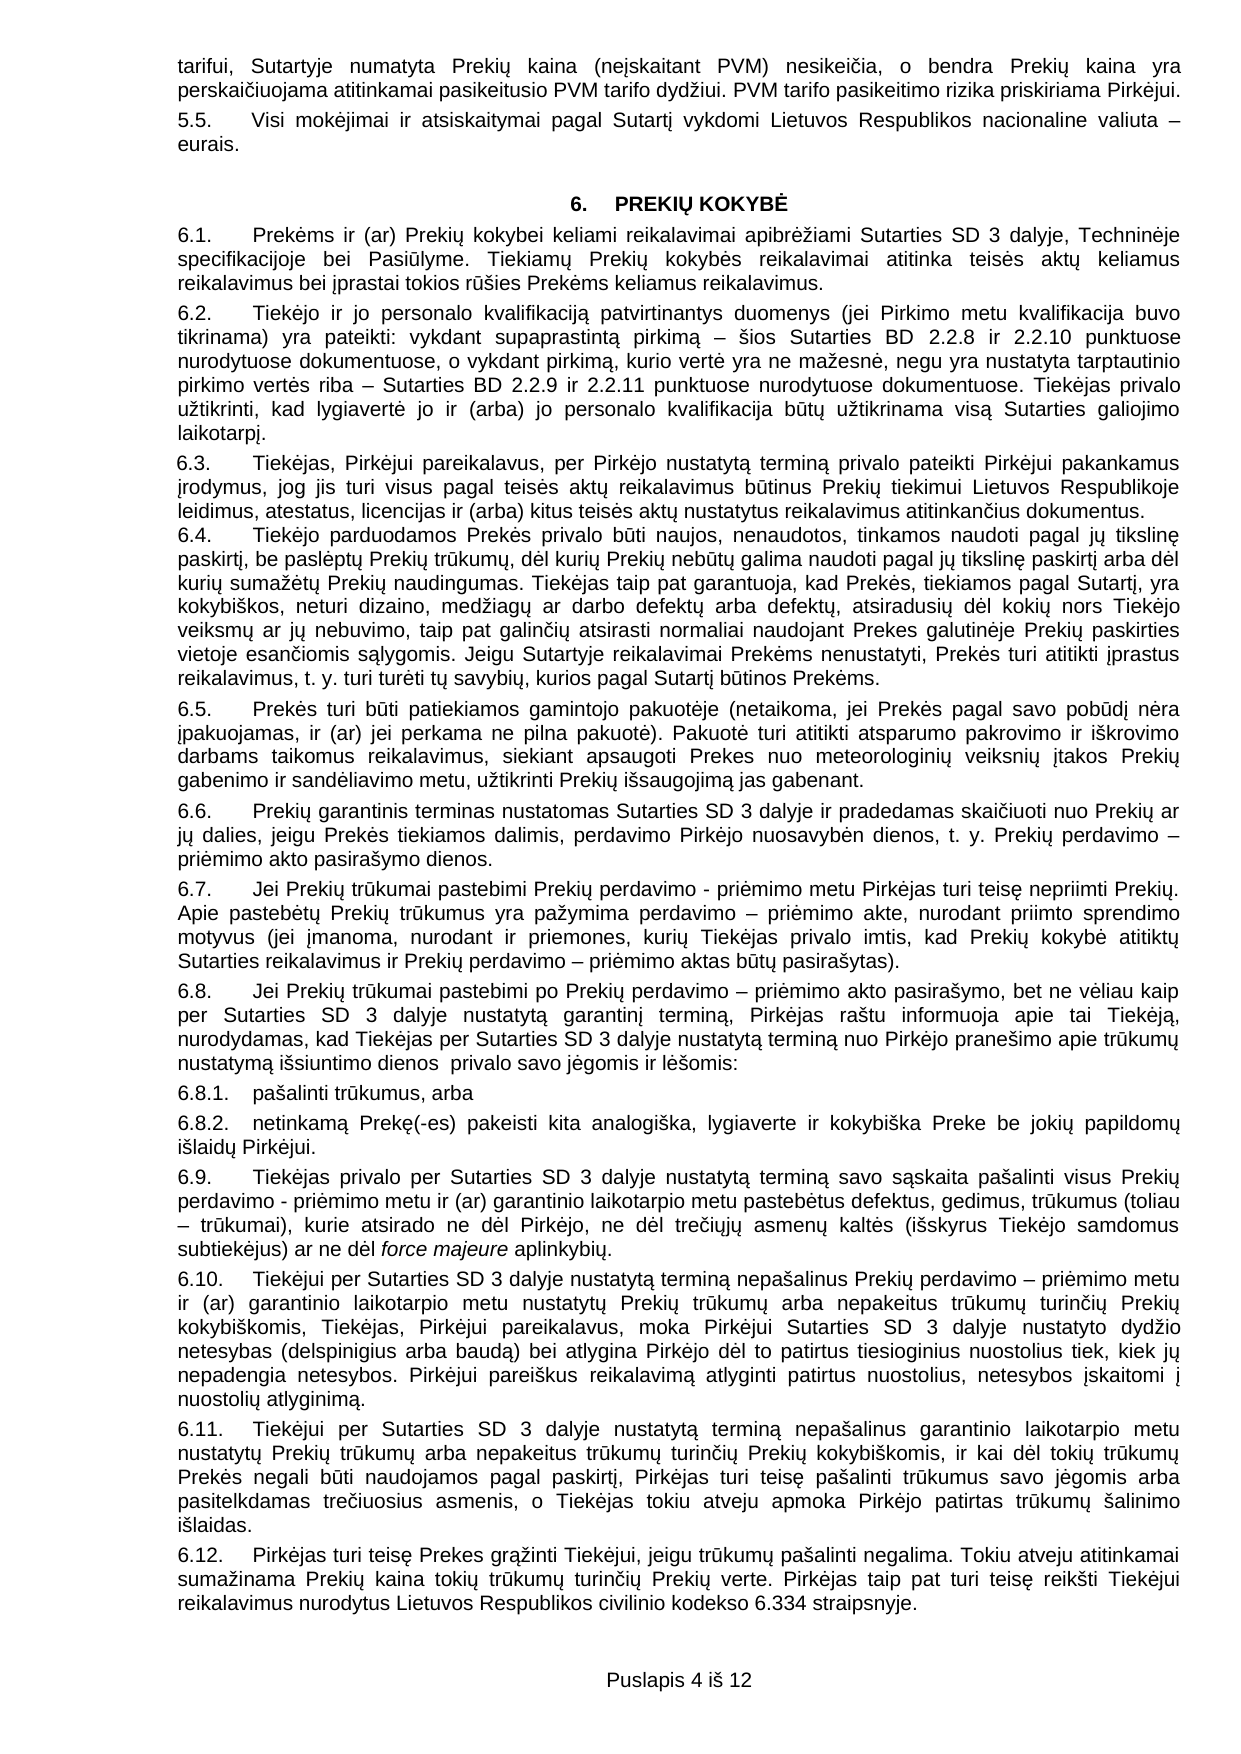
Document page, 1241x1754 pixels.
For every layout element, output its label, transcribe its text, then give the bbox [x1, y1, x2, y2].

list Prekių garantinis terminas nustatomas Sutarties SD 3 dalyje ir pradedamas skaičiuoti nuo Prekių ar jų dalies, jeigu Prekės tiekiamos dalimis, perdavimo Pirkėjo nuosavybėn dienos, t. y. Prekių perdavimo – priėmimo akto pasirašymo dienos. [177, 798, 1181, 870]
list netinkamą Prekę(-es) pakeisti kita analogiška, lygiaverte ir kokybiška Preke be jokių papildomų išlaidų Pirkėjui. [177, 1111, 1181, 1159]
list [177, 54, 1181, 102]
list Jei Prekių trūkumai pastebimi Prekių perdavimo - priėmimo metu Pirkėjas turi teisę nepriimti Prekių. Apie pastebėtų Prekių trūkumus yra pažymima perdavimo – priėmimo akte, nurodant priimto sprendimo motyvus (jei įmanoma, nurodant ir priemones, kurių Tiekėjas privalo imtis, kad Prekių kokybė atitiktų Sutarties reikalavimus ir Prekių perdavimo – priėmimo aktas būtų pasirašytas). [177, 877, 1181, 972]
list Tiekėjas privalo per Sutarties SD 3 dalyje nustatytą terminą savo sąskaita pašalinti visus Prekių perdavimo - priėmimo metu ir (ar) garantinio laikotarpio metu pastebėtus defektus, gedimus, trūkumus (toliau – trūkumai), kurie atsirado ne dėl Pirkėjo, ne dėl trečiųjų asmenų kaltės (išskyrus Tiekėjo samdomus subtiekėjus) ar ne dėl force majeure aplinkybių. [177, 1165, 1181, 1261]
list Visi mokėjimai ir atsiskaitymai pagal Sutartį vykdomi Lietuvos Respublikos nacionaline valiuta – eurais. [177, 108, 1181, 156]
list pašalinti trūkumus, arba [177, 1081, 1181, 1105]
list Tiekėjo parduodamos Prekės privalo būti naujos, nenaudotos, tinkamos naudoti pagal jų tikslinę paskirtį, be paslėptų Prekių trūkumų, dėl kurių Prekių nebūtų galima naudoti pagal jų tikslinę paskirtį arba dėl kurių sumažėtų Prekių naudingumas. Tiekėjas taip pat garantuoja, kad Prekės, tiekiamos pagal Sutartį, yra kokybiškos, neturi dizaino, medžiagų ar darbo defektų arba defektų, atsiradusių dėl kokių nors Tiekėjo veiksmų ar jų nebuvimo, taip pat galinčių atsirasti normaliai naudojant Prekes galutinėje Prekių paskirties vietoje esančiomis sąlygomis. Jeigu Sutartyje reikalavimai Prekėms nenustatyti, Prekės turi atitikti įprastus reikalavimus, t. y. turi turėti tų savybių, kurios pagal Sutartį būtinos Prekėms. [177, 522, 1181, 690]
list PREKIŲ KOKYBĖ [177, 192, 1181, 216]
list Tiekėjo ir jo personalo kvalifikaciją patvirtinantys duomenys (jei Pirkimo metu kvalifikacija buvo tikrinama) yra pateikti: vykdant supaprastintą pirkimą – šios Sutarties BD 2.2.8 ir 2.2.10 punktuose nurodytuose dokumentuose, o vykdant pirkimą, kurio vertė yra ne mažesnė, negu yra nustatyta tarptautinio pirkimo vertės riba – Sutarties BD 2.2.9 ir 2.2.11 punktuose nurodytuose dokumentuose. Tiekėjas privalo užtikrinti, kad lygiavertė jo ir (arba) jo personalo kvalifikacija būtų užtikrinama visą Sutarties galiojimo laikotarpį. [177, 301, 1181, 444]
list Tiekėjui per Sutarties SD 3 dalyje nustatytą terminą nepašalinus Prekių perdavimo – priėmimo metu ir (ar) garantinio laikotarpio metu nustatytų Prekių trūkumų arba nepakeitus trūkumų turinčių Prekių kokybiškomis, Tiekėjas, Pirkėjui pareikalavus, moka Pirkėjui Sutarties SD 3 dalyje nustatyto dydžio netesybas (delspinigius arba baudą) bei atlygina Pirkėjo dėl to patirtus tiesioginius nuostolius tiek, kiek jų nepadengia netesybos. Pirkėjui pareiškus reikalavimą atlyginti patirtus nuostolius, netesybos įskaitomi į nuostolių atlyginimą. [177, 1267, 1181, 1411]
list Tiekėjui per Sutarties SD 3 dalyje nustatytą terminą nepašalinus garantinio laikotarpio metu nustatytų Prekių trūkumų arba nepakeitus trūkumų turinčių Prekių kokybiškomis, ir kai dėl tokių trūkumų Prekės negali būti naudojamos pagal paskirtį, Pirkėjas turi teisę pašalinti trūkumus savo jėgomis arba pasitelkdamas trečiuosius asmenis, o Tiekėjas tokiu atveju apmoka Pirkėjo patirtas trūkumų šalinimo išlaidas. [177, 1417, 1181, 1537]
list Jei Prekių trūkumai pastebimi po Prekių perdavimo – priėmimo akto pasirašymo, bet ne vėliau kaip per Sutarties SD 3 dalyje nustatytą garantinį terminą, Pirkėjas raštu informuoja apie tai Tiekėją, nurodydamas, kad Tiekėjas per Sutarties SD 3 dalyje nustatytą terminą nuo Pirkėjo pranešimo apie trūkumų nustatymą išsiuntimo dienos privalo savo jėgomis ir lėšomis: [177, 979, 1181, 1074]
list Tiekėjas, Pirkėjui pareikalavus, per Pirkėjo nustatytą terminą privalo pateikti Pirkėjui pakankamus įrodymus, jog jis turi visus pagal teisės aktų reikalavimus būtinus Prekių tiekimui Lietuvos Respublikoje leidimus, atestatus, licencijas ir (arba) kitus teisės aktų nustatytus reikalavimus atitinkančius dokumentus. [176, 451, 1181, 522]
list Prekėms ir (ar) Prekių kokybei keliami reikalavimai apibrėžiami Sutarties SD 3 dalyje, Techninėje specifikacijoje bei Pasiūlyme. Tiekiamų Prekių kokybės reikalavimai atitinka teisės aktų keliamus reikalavimus bei įprastai tokios rūšies Prekėms keliamus reikalavimus. [177, 222, 1181, 294]
list Prekės turi būti patiekiamos gamintojo pakuotėje (netaikoma, jei Prekės pagal savo pobūdį nėra įpakuojamas, ir (ar) jei perkama ne pilna pakuotė). Pakuotė turi atitikti atsparumo pakrovimo ir iškrovimo darbams taikomus reikalavimus, siekiant apsaugoti Prekes nuo meteorologinių veiksnių įtakos Prekių gabenimo ir sandėliavimo metu, užtikrinti Prekių išsaugojimą jas gabenant. [177, 696, 1181, 792]
list Pirkėjas turi teisę Prekes grąžinti Tiekėjui, jeigu trūkumų pašalinti negalima. Tokiu atveju atitinkamai sumažinama Prekių kaina tokių trūkumų turinčių Prekių verte. Pirkėjas taip pat turi teisę reikšti Tiekėjui reikalavimus nurodytus Lietuvos Respublikos civilinio kodekso 6.334 straipsnyje. [177, 1543, 1181, 1615]
